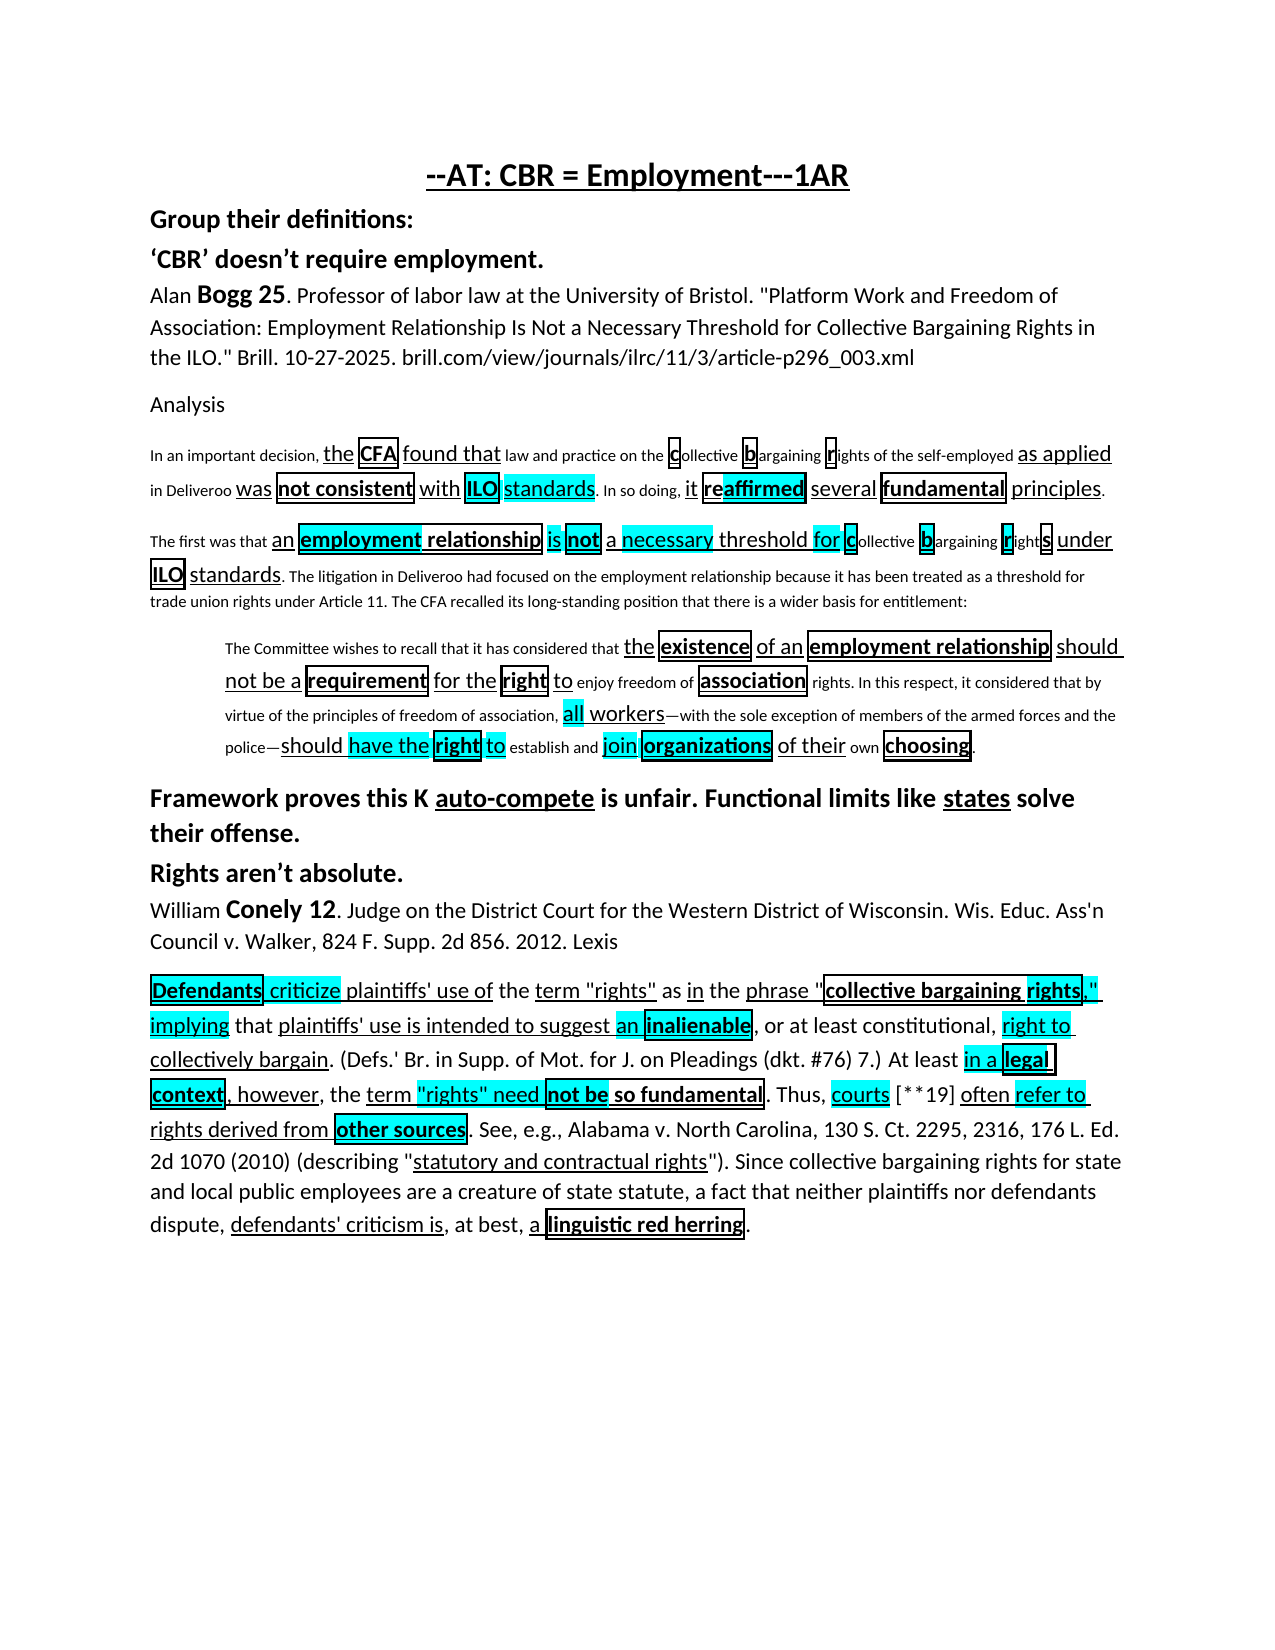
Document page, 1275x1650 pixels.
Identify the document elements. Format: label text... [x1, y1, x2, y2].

subtitle --AT: CBR = Employment---1AR [150, 154, 1125, 195]
text William Conely 12. Judge on the District Court for the Western District of Wisconsin. Wis. Educ. Ass'n Council v. Walker, 824 F. Supp. 2d 856. 2012. Lexis [150, 892, 1125, 955]
text In an important decision, the CFA found that law and practice on the collective bargaining rights of the self-employed as applied in Deliveroo was not consistent with ILO standards. In so doing, it reaffirmed several fundamental principles. [150, 437, 1125, 504]
text Framework proves this K auto-compete is unfair. Functional limits like states solve their offense. [150, 781, 1125, 849]
subtitle Rights aren’t absolute. [150, 856, 1125, 889]
subtitle ‘CBR’ doesn’t require employment. [150, 242, 1125, 275]
text The Committee wishes to recall that it has considered that the existence of an employment relationship should not be a requirement for the right to enjoy freedom of association rights. In this respect, it considered that by virtue of the principles of freedom of association, all workers—with the sole exception of members of the armed forces and the police—should have the right to establish and join organizations of their own choosing. [225, 630, 1125, 762]
text Group their definitions: [150, 202, 1125, 235]
text Analysis [150, 390, 1125, 418]
text Alan Bogg 25. Professor of labor law at the University of Bristol. "Platform Work and Freedom of Association: Employment Relationship Is Not a Necessary Threshold for Collective Bargaining Rights in the ILO." Brill. 10-27-2025. brill.com/view/journals/ilrc/11/3/article-p296_003.xml [150, 278, 1125, 371]
text Defendants criticize plaintiffs' use of the term "rights" as in the phrase "collective bargaining rights," implying that plaintiffs' use is intended to suggest an inalienable, or at least constitutional, right to collectively bargain. (Defs.' Br. in Supp. of Mot. for J. on Pleadings (dkt. #76) 7.) At least in a legal context, however, the term "rights" need not be so fundamental. Thus, courts [**19] often refer to rights derived from other sources. See, e.g., Alabama v. North Carolina, 130 S. Ct. 2295, 2316, 176 L. Ed. 2d 1070 (2010) (describing "statutory and contractual rights"). Since collective bargaining rights for state and local public employees are a creature of state statute, a fact that neither plaintiffs nor defendants dispute, defendants' criticism is, at best, a linguistic red herring. [150, 974, 1125, 1240]
text The first was that an employment relationship is not a necessary threshold for collective bargaining rights under ILO standards. The litigation in Deliveroo had focused on the employment relationship because it has been treated as a threshold for trade union rights under Article 11. The CFA recalled its long-standing position that there is a wider basis for entitlement: [150, 523, 1125, 612]
